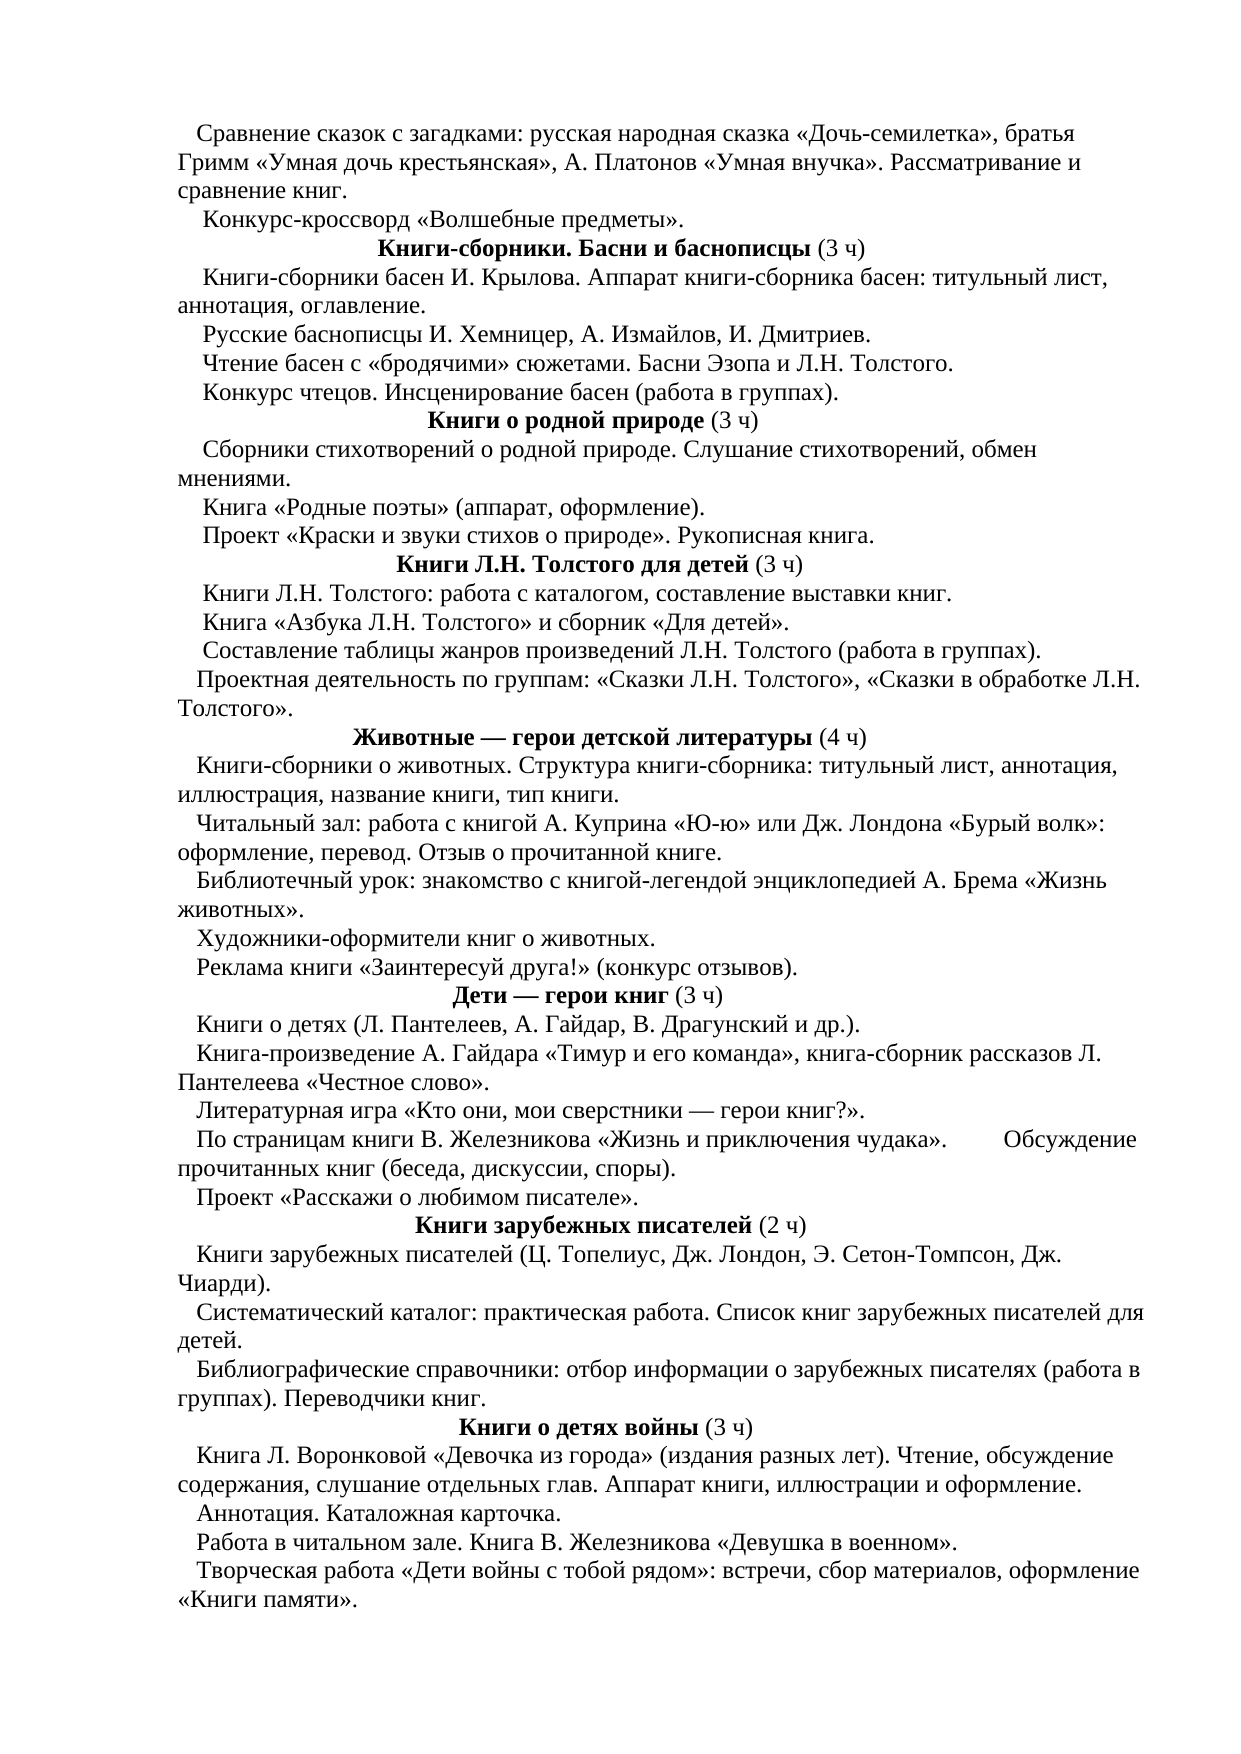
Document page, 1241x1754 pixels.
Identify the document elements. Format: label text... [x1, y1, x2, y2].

text Сравнение сказок с загадками: русская народная сказка «Дочь-семилетка», братья Гримм «Умная дочь крестьянская», А. Платонов «Умная внучка». Рассматривание и сравнение книг. [177, 118, 1152, 204]
text Дети — герои книг (3 ч) [177, 981, 1152, 1009]
text Животные — герои детской литературы (4 ч) [177, 722, 1152, 751]
text Чтение басен с «бродячими» сюжетами. Басни Эзопа и Л.Н. Толстого. [177, 348, 1152, 377]
text Конкурс чтецов. Инсценирование басен (работа в группах). [177, 377, 1152, 406]
text Литературная игра «Кто они, мои сверстники — герои книг?». [177, 1096, 1152, 1124]
text Книги зарубежных писателей (Ц. Топелиус, Дж. Лондон, Э. Сетон-Томпсон, Дж. Чиарди). [177, 1239, 1152, 1297]
text Книга Л. Воронковой «Девочка из города» (издания разных лет). Чтение, обсуждение содержания, слушание отдельных глав. Аппарат книги, иллюстрации и оформление. [177, 1441, 1152, 1498]
text Книги о детях (Л. Пантелеев, А. Гайдар, В. Драгунский и др.). [177, 1009, 1152, 1038]
text Библиографические справочники: отбор информации о зарубежных писателях (работа в группах). Переводчики книг. [177, 1354, 1152, 1412]
text Проектная деятельность по группам: «Сказки Л.Н. Толстого», «Сказки в обработке Л.Н. Толстого». [177, 664, 1152, 722]
text Книга «Азбука Л.Н. Толстого» и сборник «Для детей». [177, 607, 1152, 636]
text Творческая работа «Дети войны с тобой рядом»: встречи, сбор материалов, оформление «Книги памяти». [177, 1556, 1152, 1613]
text Художники-оформители книг о животных. [177, 923, 1152, 952]
text Книги о родной природе (3 ч) [177, 406, 1152, 434]
text По страницам книги В. Железникова «Жизнь и приключения чудака». Обсуждение прочитанных книг (беседа, дискуссии, споры). [177, 1124, 1152, 1182]
text Работа в читальном зале. Книга В. Железникова «Девушка в военном». [177, 1527, 1152, 1556]
text Составление таблицы жанров произведений Л.Н. Толстого (работа в группах). [177, 636, 1152, 664]
text Книги-сборники. Басни и баснописцы (3 ч) [177, 233, 1152, 262]
text Библиотечный урок: знакомство с книгой-легендой энциклопедией А. Брема «Жизнь животных». [177, 866, 1152, 923]
text Конкурс-кроссворд «Волшебные предметы». [177, 204, 1152, 233]
text Книга-произведение А. Гайдара «Тимур и его команда», книга-сборник рассказов Л. Пантелеева «Честное слово». [177, 1038, 1152, 1096]
text Читальный зал: работа с книгой А. Куприна «Ю-ю» или Дж. Лондона «Бурый волк»: оформление, перевод. Отзыв о прочитанной книге. [177, 808, 1152, 866]
text Проект «Краски и звуки стихов о природе». Рукописная книга. [177, 521, 1152, 549]
text Русские баснописцы И. Хемницер, А. Измайлов, И. Дмитриев. [177, 319, 1152, 348]
text Реклама книги «Заинтересуй друга!» (конкурс отзывов). [177, 952, 1152, 981]
text Систематический каталог: практическая работа. Список книг зарубежных писателей для детей. [177, 1297, 1152, 1354]
text Аннотация. Каталожная карточка. [177, 1498, 1152, 1527]
text Книги Л.Н. Толстого для детей (3 ч) [177, 549, 1152, 578]
text Книги-сборники о животных. Структура книги-сборника: титульный лист, аннотация, иллюстрация, название книги, тип книги. [177, 751, 1152, 808]
text Проект «Расскажи о любимом писателе». [177, 1182, 1152, 1211]
text Книги зарубежных писателей (2 ч) [177, 1211, 1152, 1239]
text Книга «Родные поэты» (аппарат, оформление). [177, 492, 1152, 521]
text Книги о детях войны (3 ч) [177, 1412, 1152, 1441]
text Книги-сборники басен И. Крылова. Аппарат книги-сборника басен: титульный лист, аннотация, оглавление. [177, 262, 1152, 319]
text Книги Л.Н. Толстого: работа с каталогом, составление выставки книг. [177, 578, 1152, 607]
text Сборники стихотворений о родной природе. Слушание стихотворений, обмен мнениями. [177, 434, 1152, 492]
